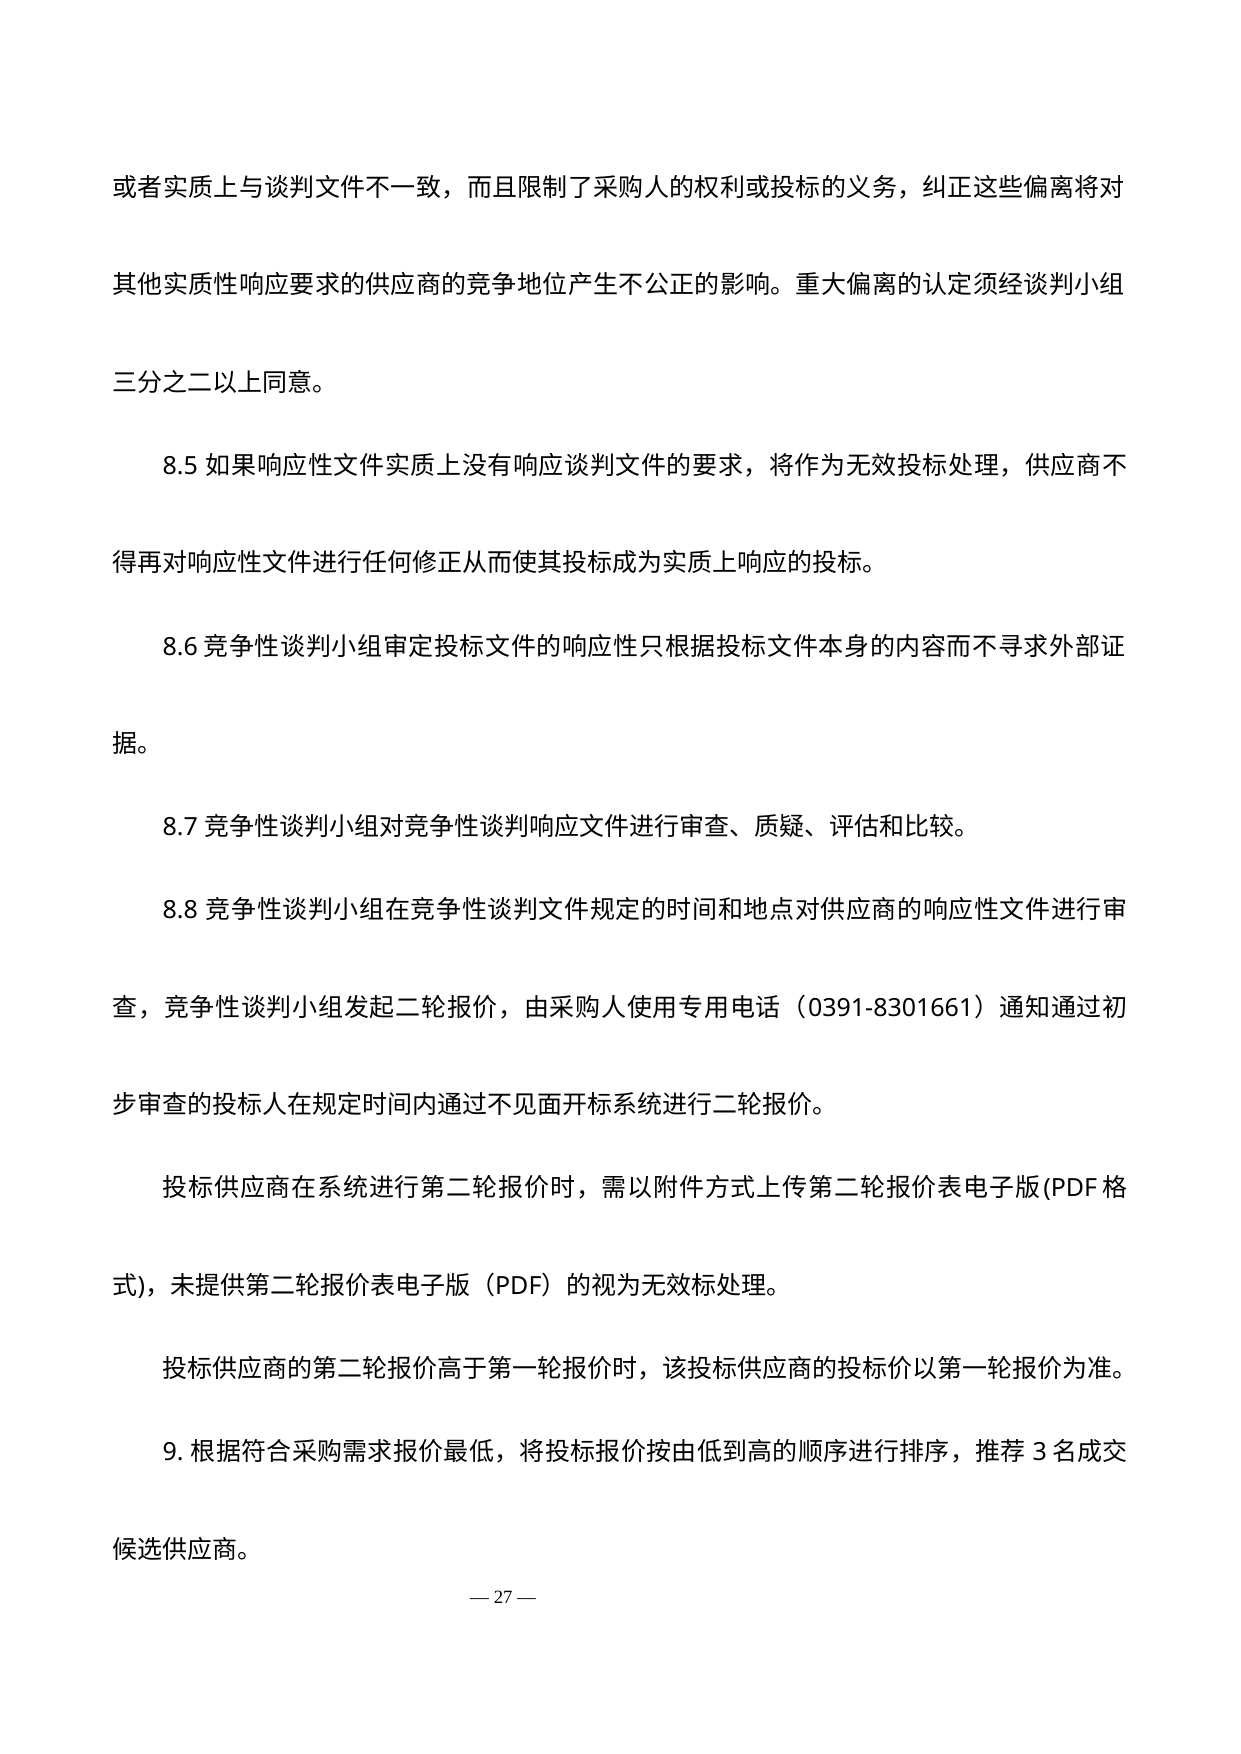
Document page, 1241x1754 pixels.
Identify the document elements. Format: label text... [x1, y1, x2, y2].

text 8.7 竞争性谈判小组对竞争性谈判响应文件进行审查、质疑、评估和比较。 [112, 792, 1128, 857]
text 投标供应商的第二轮报价高于第一轮报价时，该投标供应商的投标价以第一轮报价为准。 [112, 1334, 1128, 1399]
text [112, 153, 1128, 413]
text 8.6竞争性谈判小组审定投标文件的响应性只根据投标文件本身的内容而不寻求外部证据。 [112, 612, 1128, 774]
text 8.8 竞争性谈判小组在竞争性谈判文件规定的时间和地点对供应商的响应性文件进行审查，竞争性谈判小组发起二轮报价，由采购人使用专用电话（0391-8301661）通知通过初步审查的投标人在规定时间内通过不见面开标系统进行二轮报价。 [112, 875, 1128, 1135]
text 8.5 如果响应性文件实质上没有响应谈判文件的要求，将作为无效投标处理，供应商不得再对响应性文件进行任何修正从而使其投标成为实质上响应的投标。 [112, 431, 1128, 593]
text 投标供应商在系统进行第二轮报价时，需以附件方式上传第二轮报价表电子版(PDF格式)，未提供第二轮报价表电子版（PDF）的视为无效标处理。 [112, 1153, 1128, 1316]
text 9. 根据符合采购需求报价最低，将投标报价按由低到高的顺序进行排序，推荐3名成交候选供应商。 [112, 1417, 1128, 1580]
